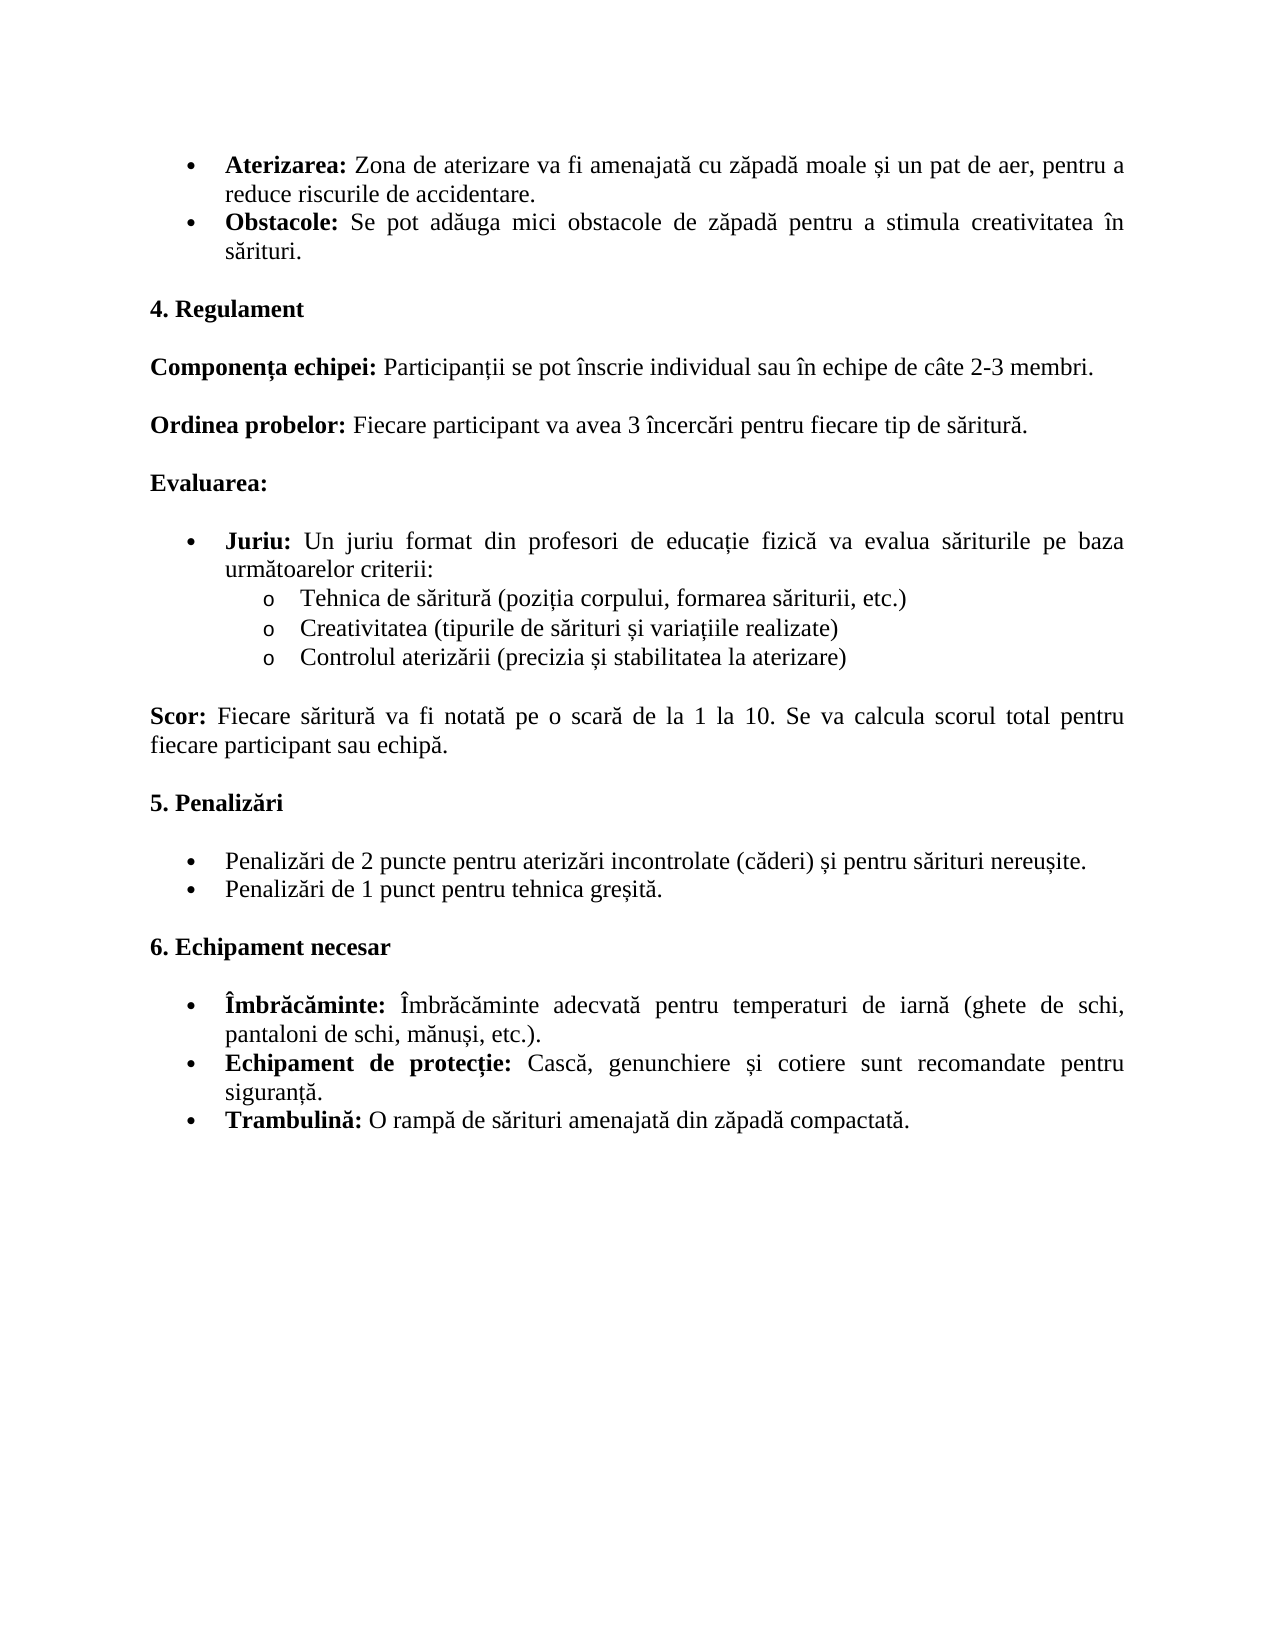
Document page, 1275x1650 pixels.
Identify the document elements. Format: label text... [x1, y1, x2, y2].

text Evaluarea: [150, 468, 1125, 497]
list Penalizări de 2 puncte pentru aterizări incontrolate (căderi) și pentru sărituri nereușite. [187, 846, 1125, 874]
text Componența echipei: Participanții se pot înscrie individual sau în echipe de câte 2-3 membri. [150, 352, 1125, 381]
list Echipament de protecție: Cască, genunchiere și cotiere sunt recomandate pentru siguranță. [187, 1048, 1125, 1105]
text 6. Echipament necesar [150, 932, 1125, 961]
text 5. Penalizări [150, 788, 1125, 817]
text 4. Regulament [150, 294, 1125, 323]
list Obstacole: Se pot adăuga mici obstacole de zăpadă pentru a stimula creativitatea în sărituri. [187, 207, 1125, 265]
list Controlul aterizării (precizia și stabilitatea la aterizare) [262, 642, 1125, 672]
list Creativitatea (tipurile de sărituri și variațiile realizate) [262, 613, 1125, 642]
list Aterizarea: Zona de aterizare va fi amenajată cu zăpadă moale și un pat de aer, pentru a reduce riscurile de accidentare. [187, 150, 1125, 207]
list Trambulină: O rampă de sărituri amenajată din zăpadă compactată. [187, 1105, 1125, 1134]
text Scor: Fiecare săritură va fi notată pe o scară de la 1 la 10. Se va calcula scorul total pentru fiecare participant sau echipă. [150, 701, 1125, 759]
list Tehnica de săritură (poziția corpului, formarea săriturii, etc.) [262, 583, 1125, 613]
list Penalizări de 1 punct pentru tehnica greșită. [187, 874, 1125, 903]
text Ordinea probelor: Fiecare participant va avea 3 încercări pentru fiecare tip de săritură. [150, 410, 1125, 439]
list Îmbrăcăminte: Îmbrăcăminte adecvată pentru temperaturi de iarnă (ghete de schi, pantaloni de schi, mănuși, etc.). [187, 990, 1125, 1048]
list Juriu: Un juriu format din profesori de educație fizică va evalua săriturile pe baza următoarelor criterii: [187, 526, 1125, 583]
